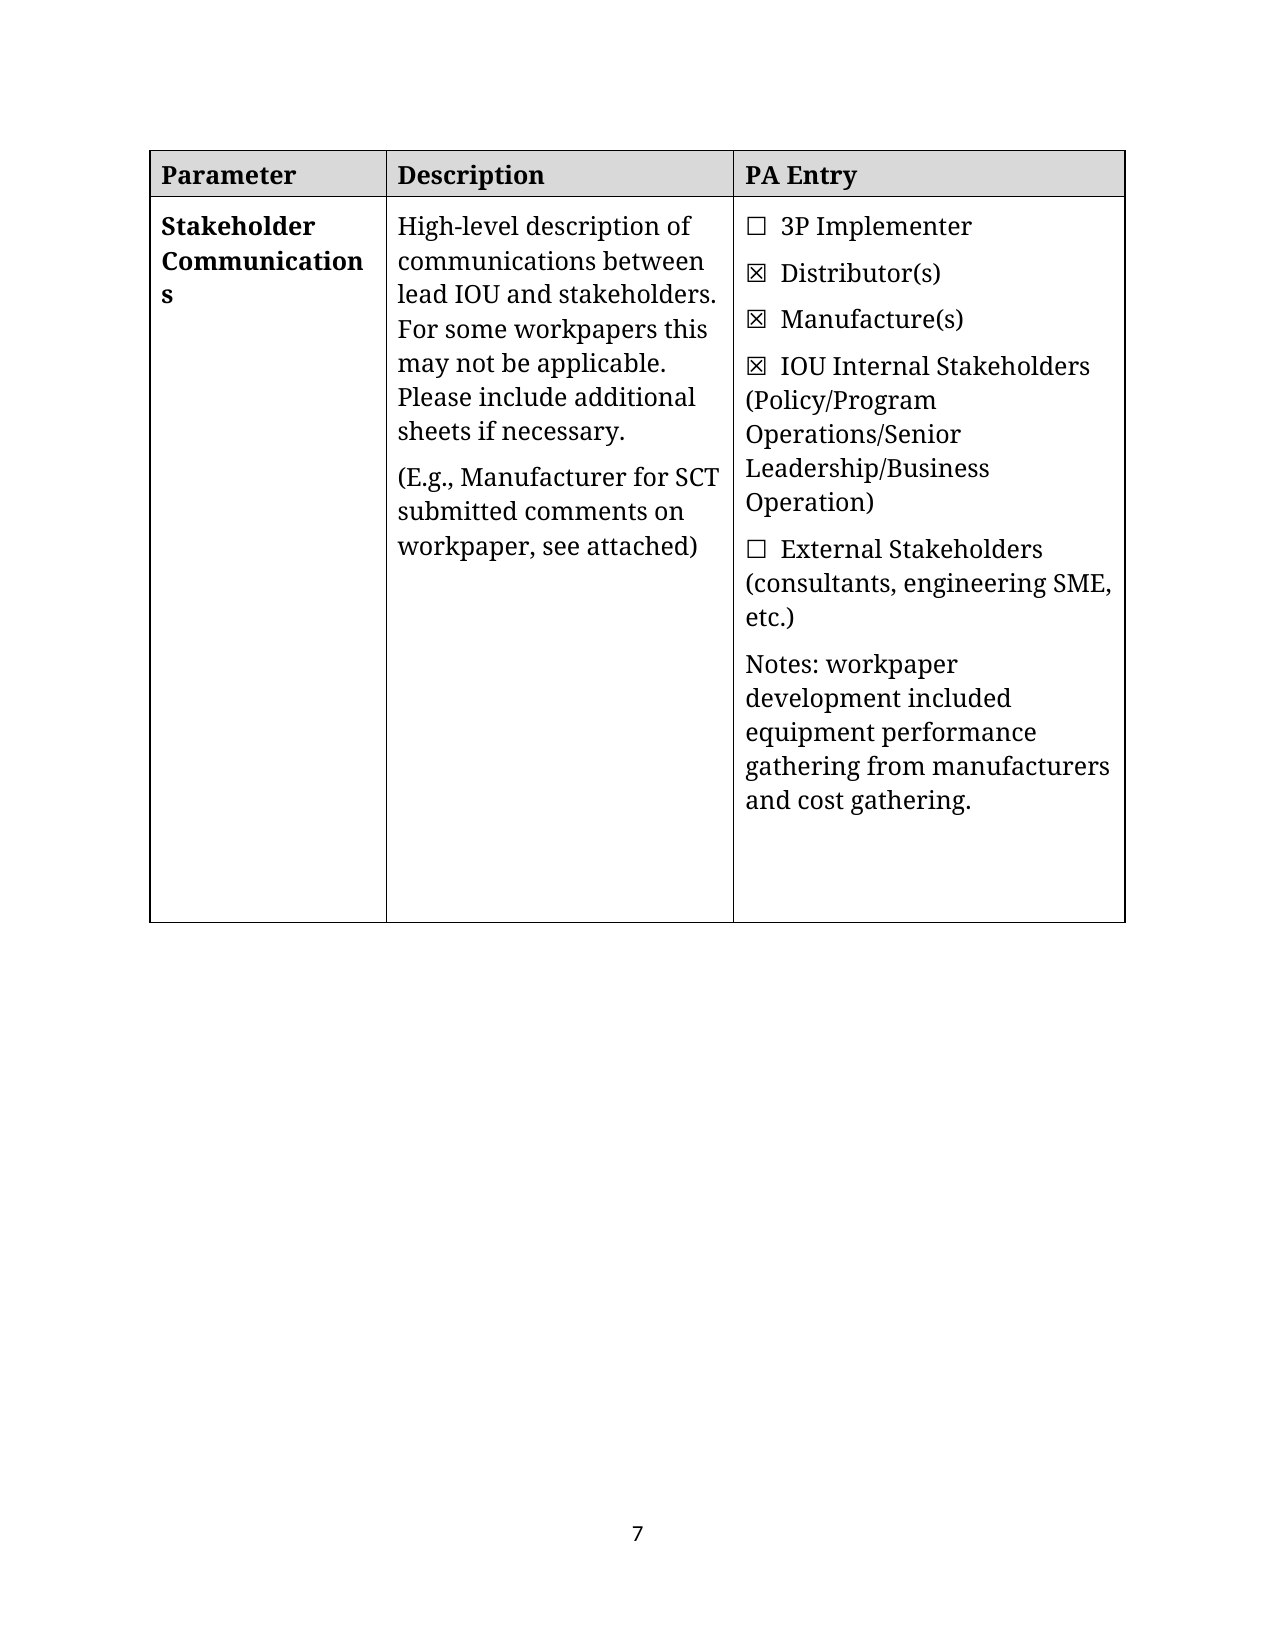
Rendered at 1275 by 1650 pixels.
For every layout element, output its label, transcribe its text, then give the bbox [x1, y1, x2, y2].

table_header PA Entry [734, 151, 1124, 196]
table_cell Stakeholder Communications [151, 197, 386, 922]
table_cell High-level description of communications between lead IOU and stakeholders. For some workpapers this may not be applicable. Please include additional sheets if necessary. (E.g., Manufacturer for SCT submitted comments on workpaper, see attached) [387, 197, 733, 922]
table_cell 3P Implementer Distributor(s) Manufacture(s) IOU Internal Stakeholders (Policy/Program Operations/Senior Leadership/Business Operation) External Stakeholders (consultants, engineering SME, etc.) Notes: workpaper development included equipment performance gathering from manufacturers and cost gathering. [734, 197, 1124, 922]
table_header Parameter [151, 151, 386, 196]
table_header Description [387, 151, 733, 196]
